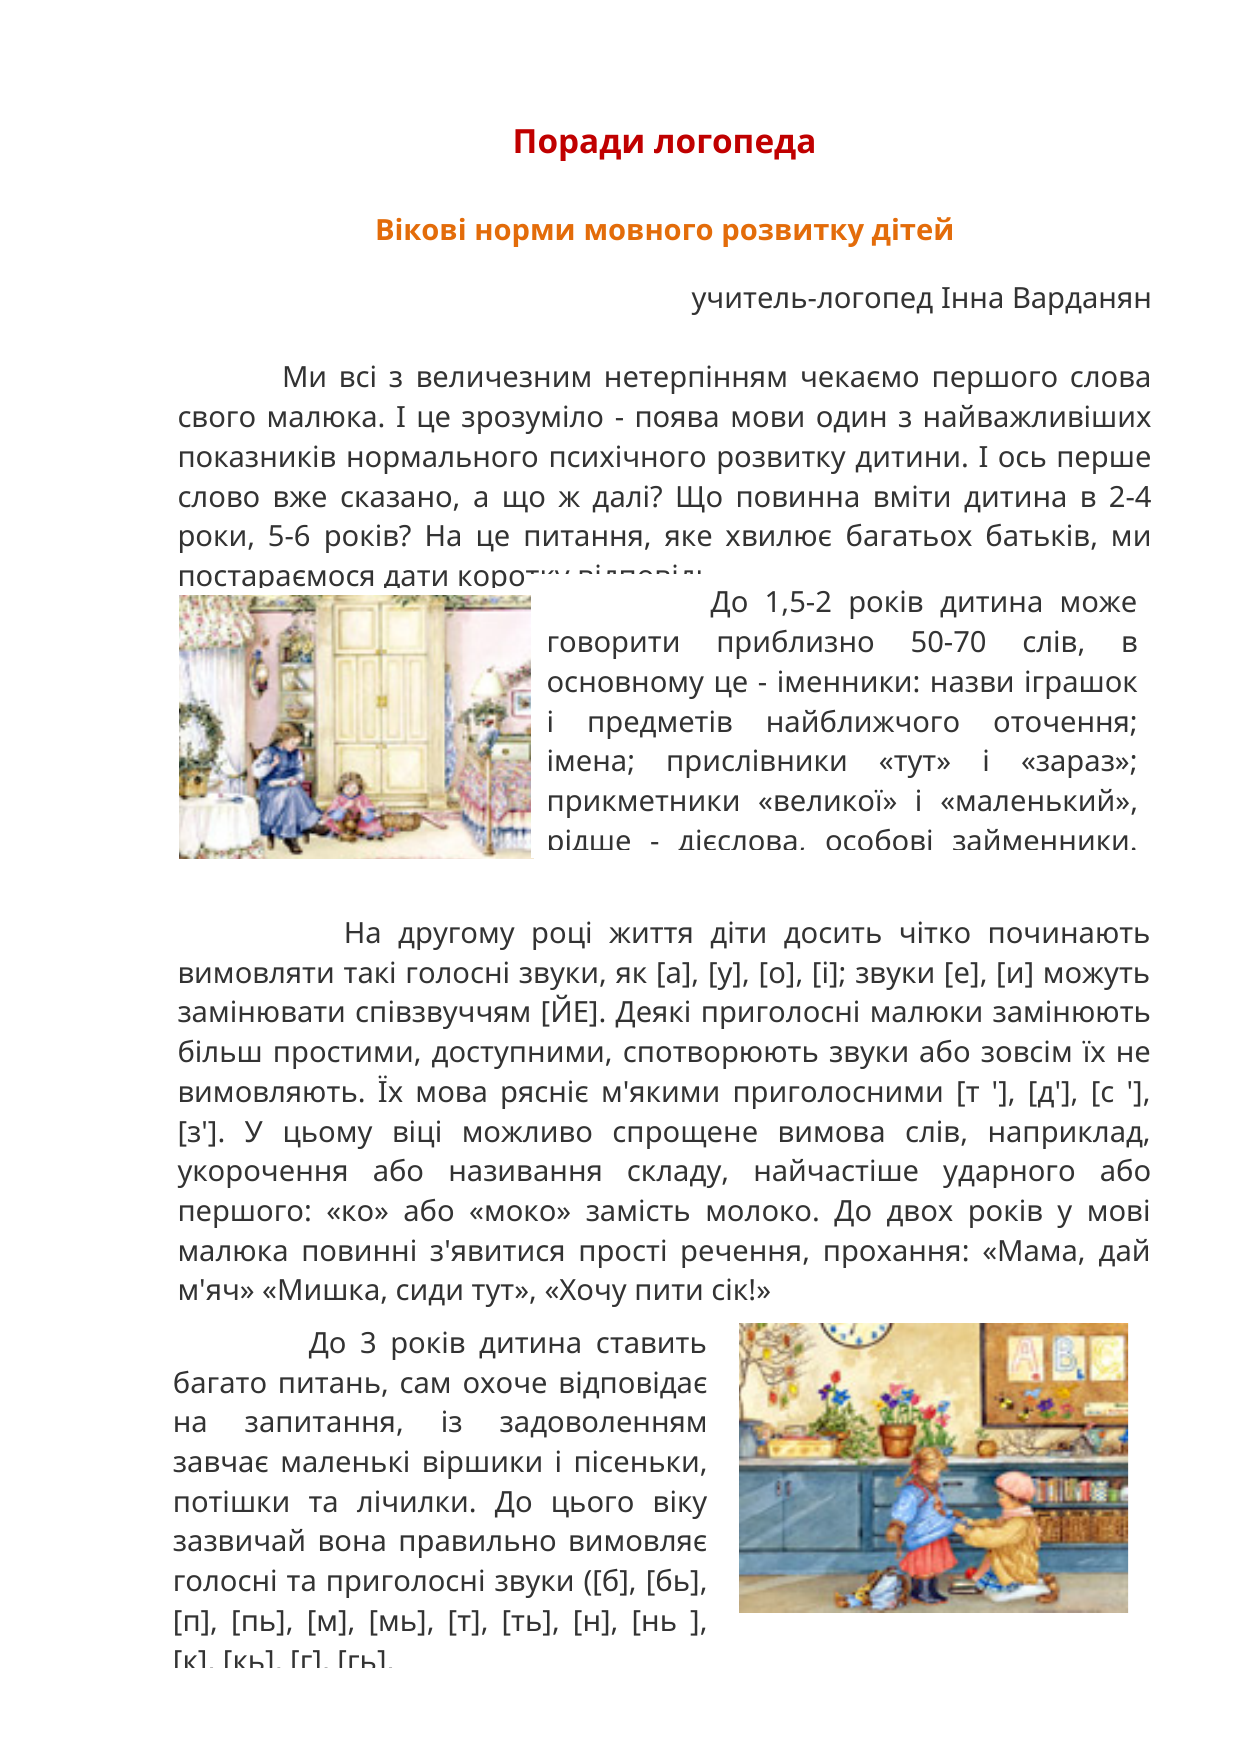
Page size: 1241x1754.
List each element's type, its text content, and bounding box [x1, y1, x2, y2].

text учитель-логопед Інна Варданян [177, 277, 1152, 317]
picture [739, 1323, 1129, 1613]
text Ми всі з величезним нетерпінням чекаємо першого слова свого малюка. І це зрозуміло - поява мови один з найважливіших показників нормального психічного розвитку дитини. І ось перше слово вже сказано, а що ж далі? Що повинна вміти дитина в 2-4 роки, 5-6 років? На це питання, яке хвилює багатьох батьків, ми постараємося дати коротку відповідь. [177, 317, 1152, 588]
picture [179, 595, 534, 859]
text Поради логопеда [177, 118, 1152, 163]
text На другому році життя діти досить чітко починають вимовляти такі голосні звуки, як [а], [у], [о], [і]; звуки [е], [и] можуть замінювати співзвуччям [ЙЕ]. Деякі приголосні малюки замінюють більш простими, доступними, спотворюють звуки або зовсім їх не вимовляють. Їх мова рясніє м'якими приголосними [т '], [д'], [с '], [з']. У цьому віці можливо спрощене вимова слів, наприклад, укорочення або називання складу, найчастіше ударного або першого: «ко» або «моко» замість молоко. До двох років у мові малюка повинні з'явитися прості речення, прохання: «Мама, дай м'яч» «Мишка, сиди тут», «Хочу пити сік!» [177, 912, 1152, 1309]
text Вікові норми мовного розвитку дітей [177, 163, 1152, 277]
